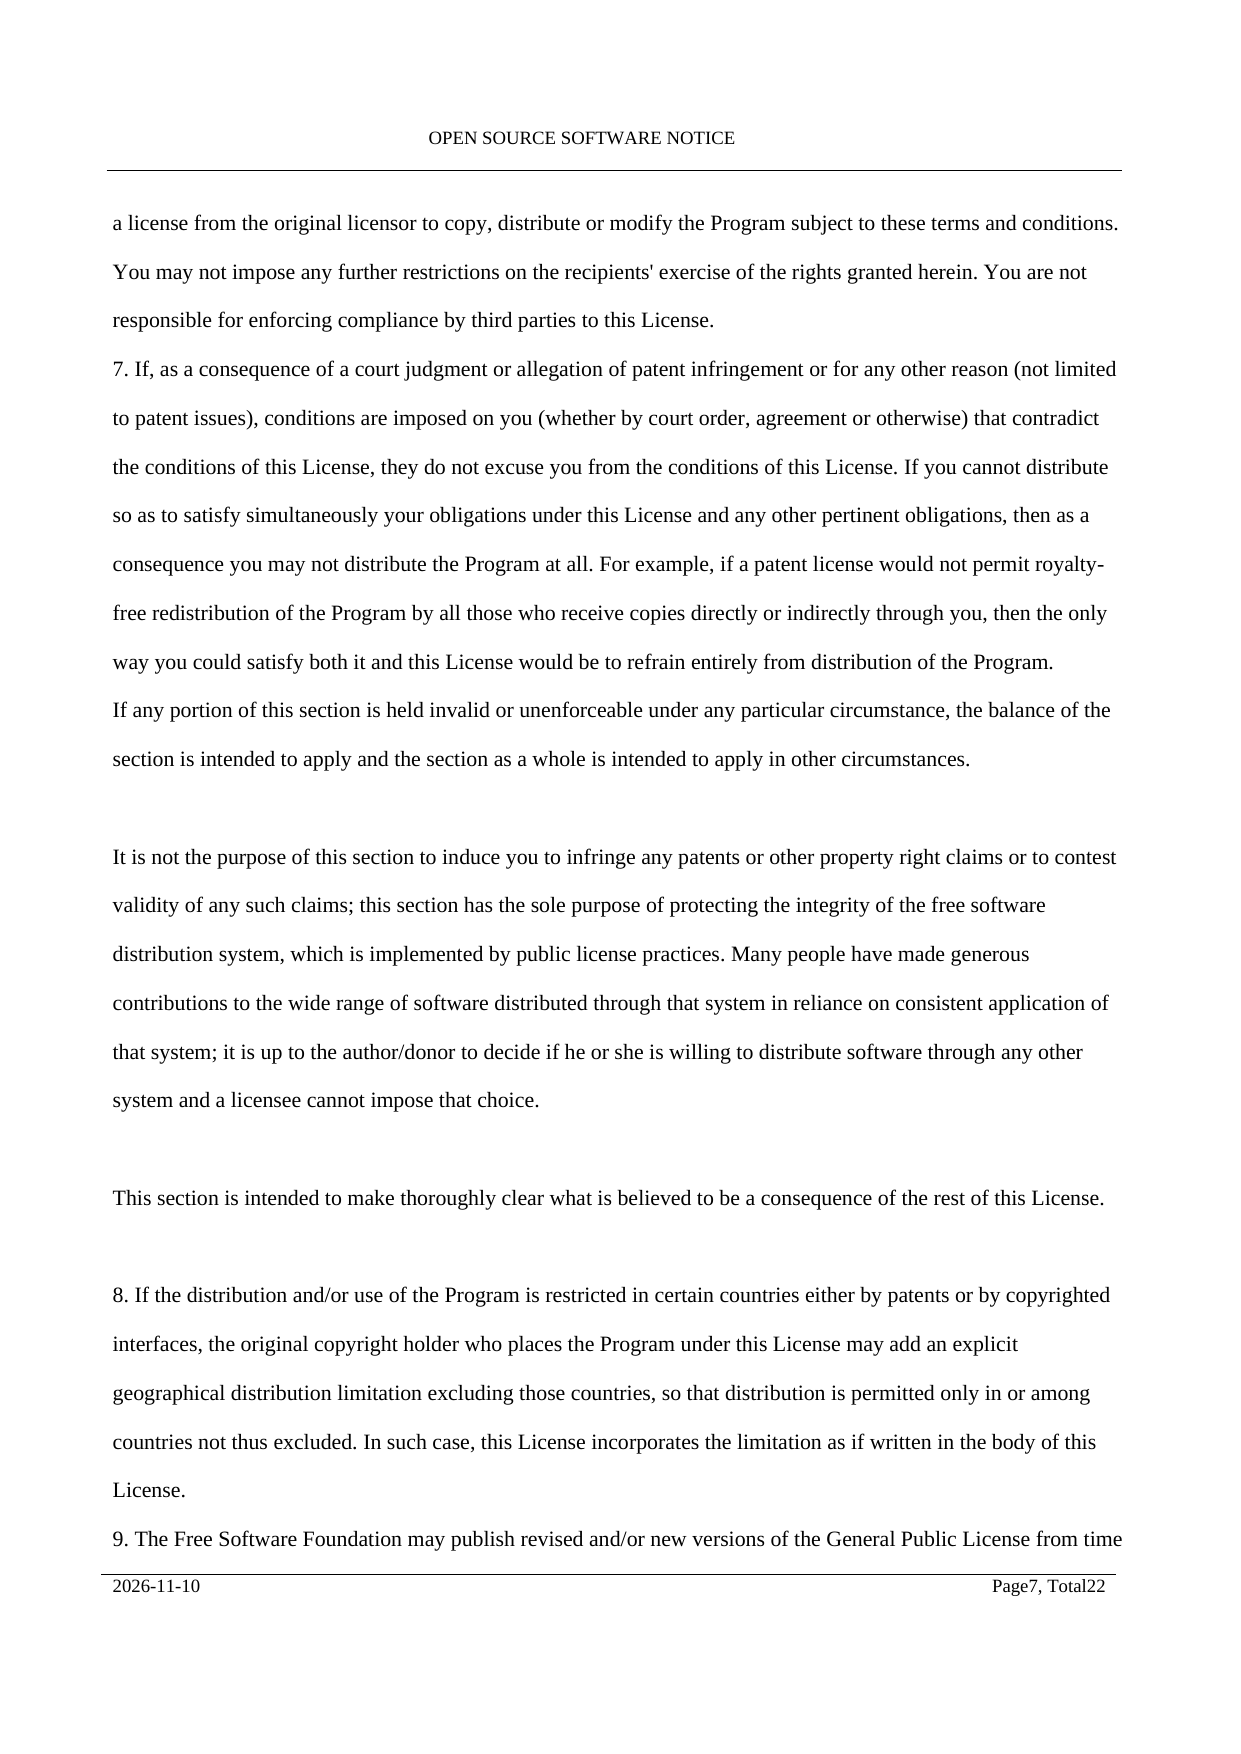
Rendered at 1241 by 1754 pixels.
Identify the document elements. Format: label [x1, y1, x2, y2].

text [112, 206, 1128, 1555]
